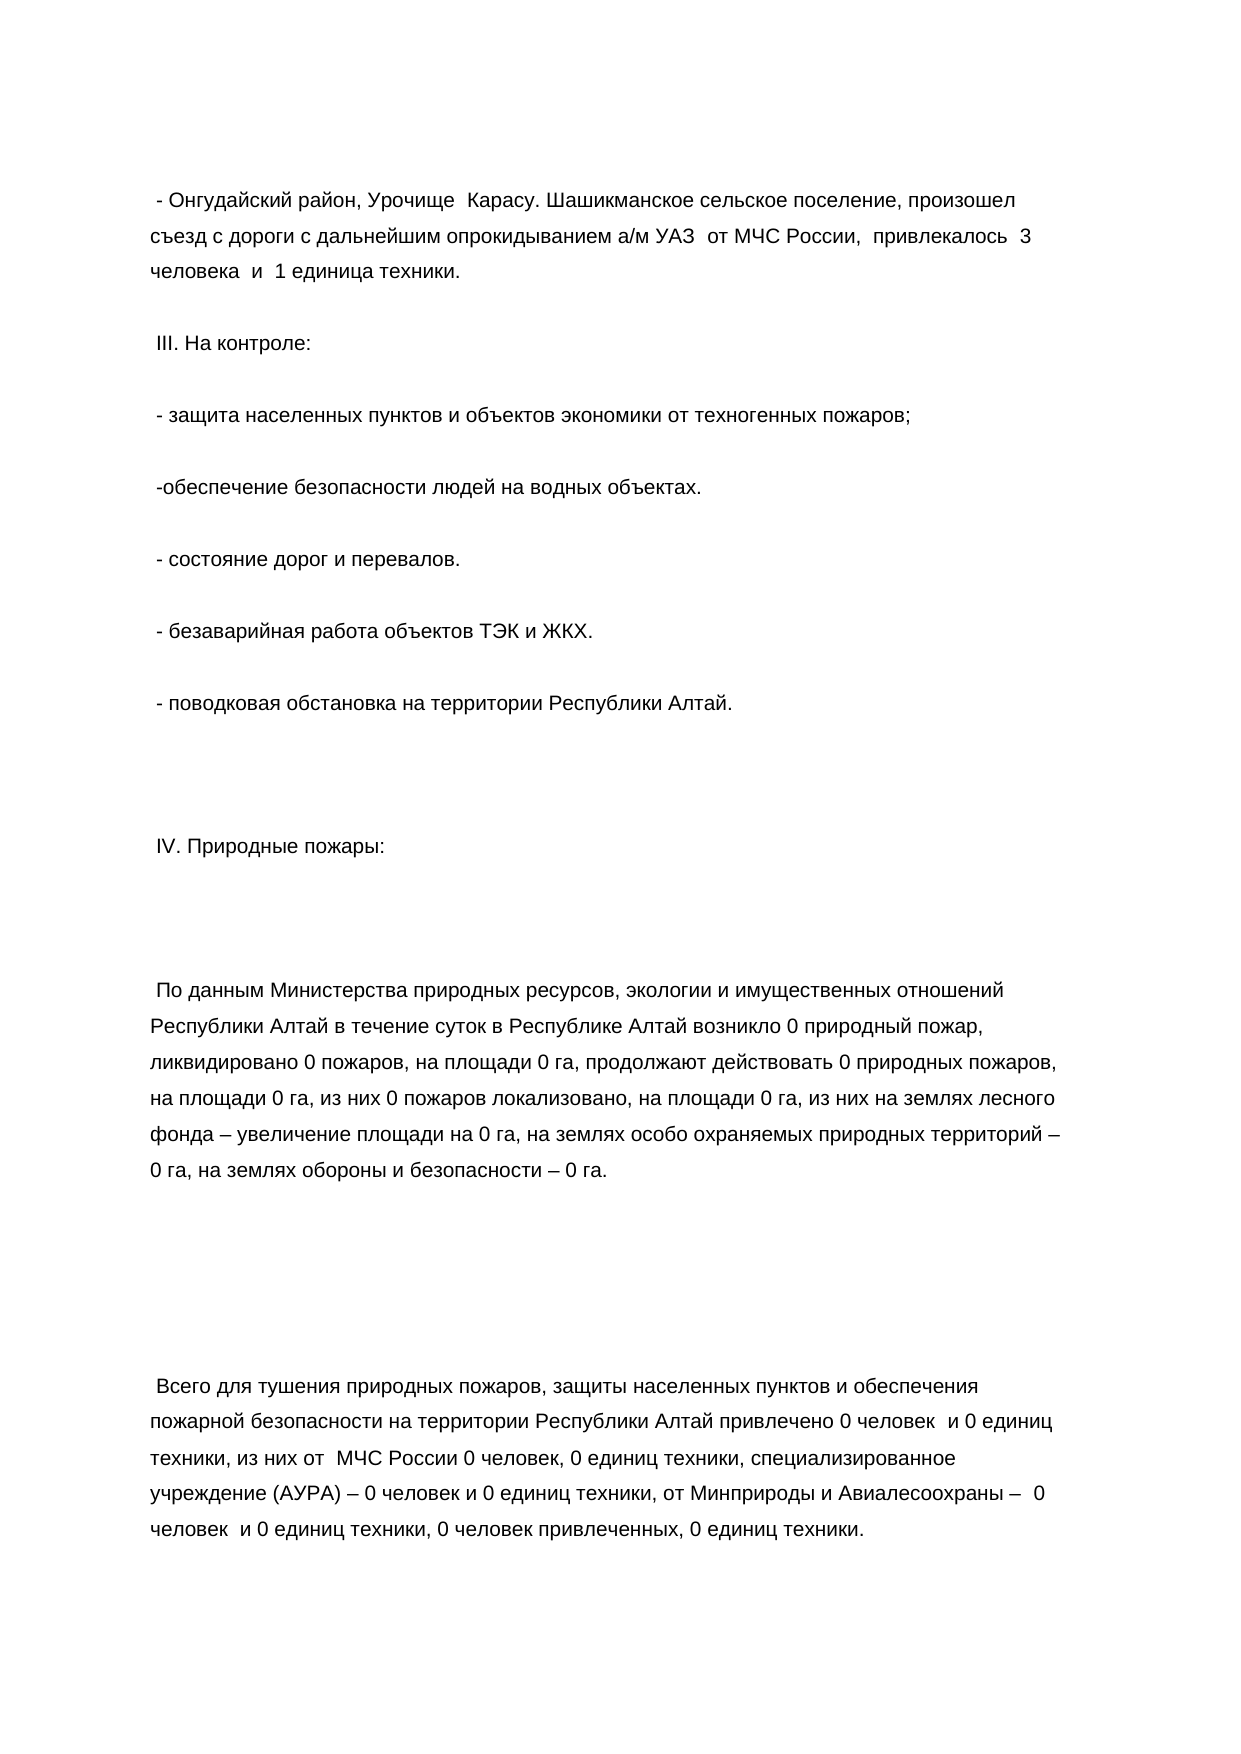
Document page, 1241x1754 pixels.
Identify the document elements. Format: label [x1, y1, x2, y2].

table_cell [140, 150, 1078, 1577]
